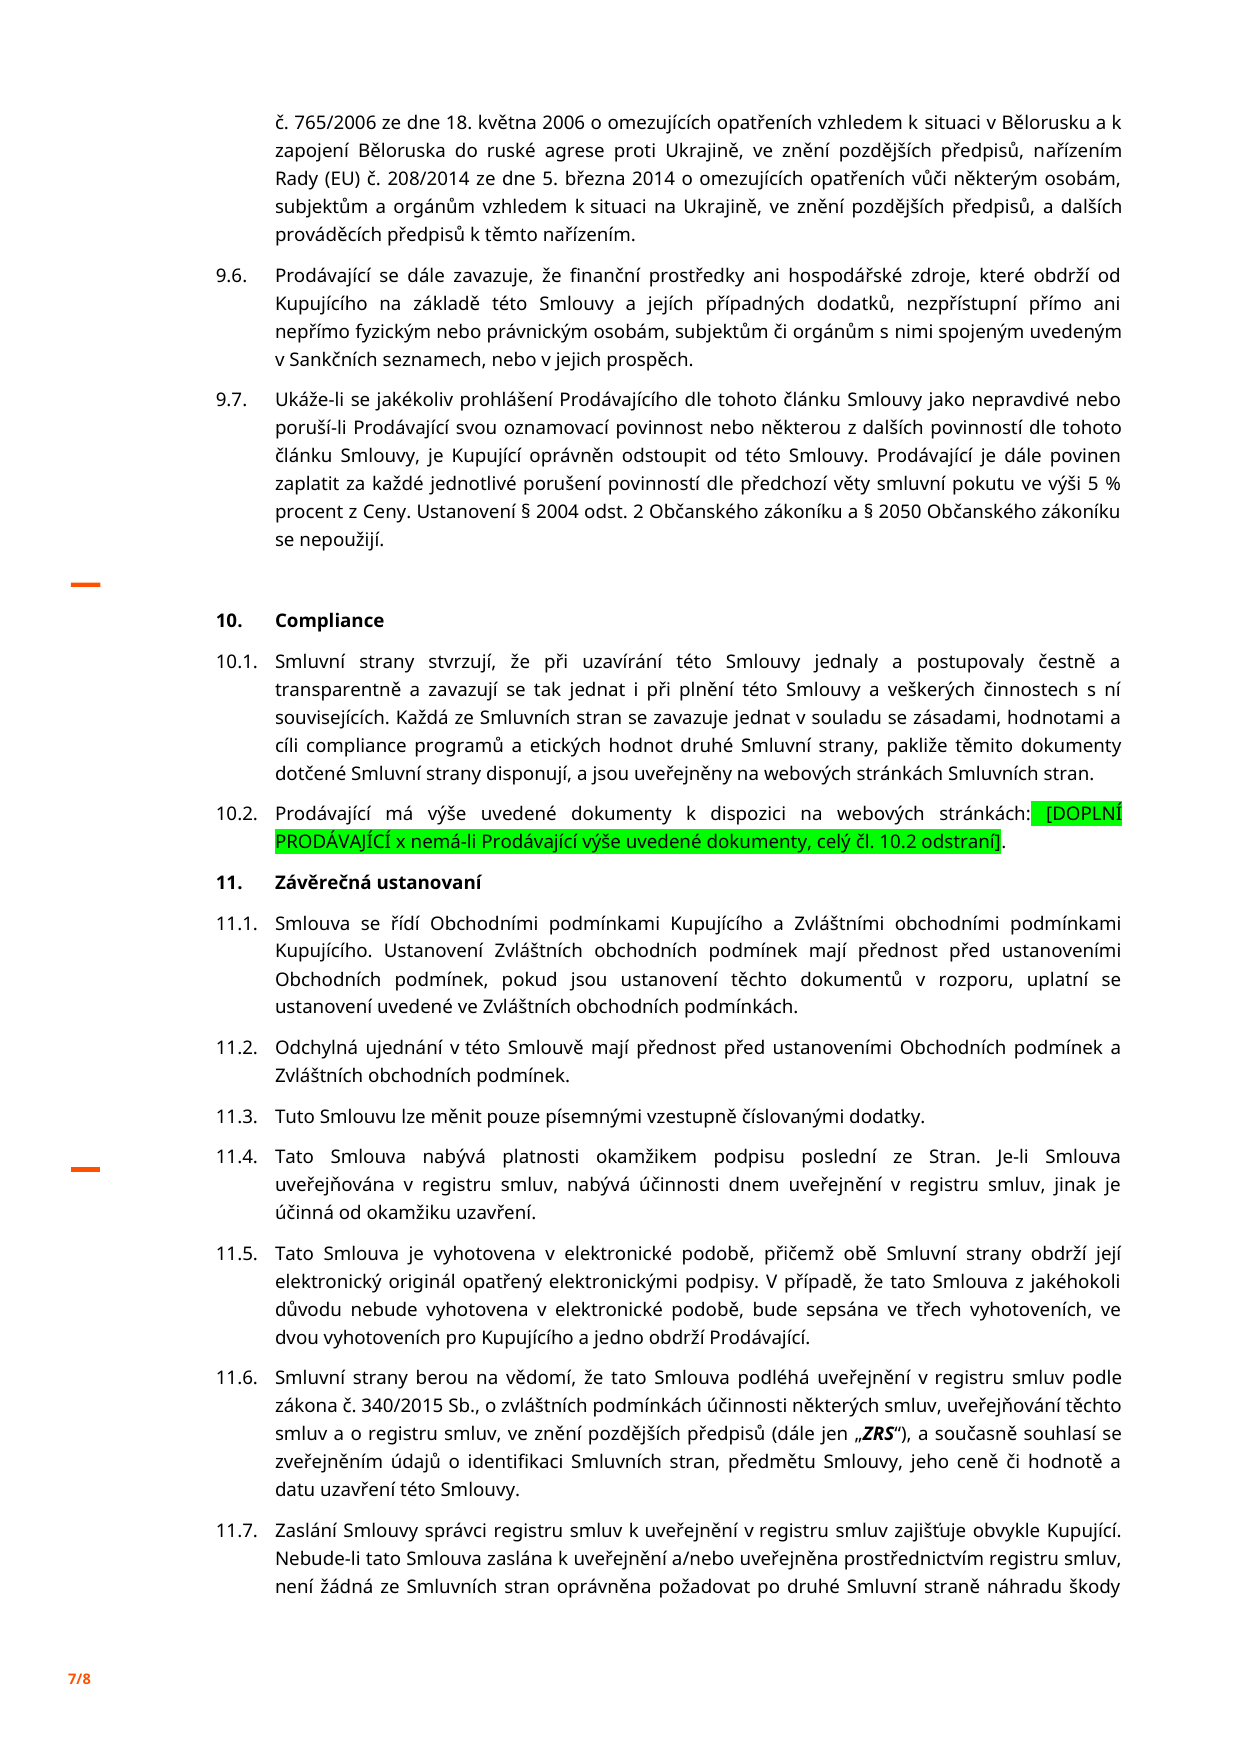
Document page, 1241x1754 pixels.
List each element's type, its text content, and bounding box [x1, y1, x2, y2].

text Smlouva se řídí Obchodními podmínkami Kupujícího a Zvláštními obchodními podmínkami Kupujícího. Ustanovení Zvláštních obchodních podmínek mají přednost před ustanoveními Obchodních podmínek, pokud jsou ustanovení těchto dokumentů v rozporu, uplatní se ustanovení uvedené ve Zvláštních obchodních podmínkách. [216, 910, 1122, 1019]
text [216, 1517, 1122, 1599]
text Smluvní strany stvrzují, že při uzavírání této Smlouvy jednaly a postupovaly čestně a transparentně a zavazují se tak jednat i při plnění této Smlouvy a veškerých činnostech s ní souvisejících. Každá ze Smluvních stran se zavazuje jednat v souladu se zásadami, hodnotami a cíli compliance programů a etických hodnot druhé Smluvní strany, pakliže těmito dokumenty dotčené Smluvní strany disponují, a jsou uveřejněny na webových stránkách Smluvních stran. [216, 648, 1122, 786]
text Prodávající má výše uvedené dokumenty k dispozici na webových stránkách: [DOPLNÍ PRODÁVAJÍCÍ x nemá-li Prodávající výše uvedené dokumenty, celý čl. 10.2 odstraní]. [216, 801, 1122, 854]
text Ukáže-li se jakékoliv prohlášení Prodávajícího dle tohoto článku Smlouvy jako nepravdivé nebo poruší-li Prodávající svou oznamovací povinnost nebo některou z dalších povinností dle tohoto článku Smlouvy, je Kupující oprávněn odstoupit od této Smlouvy. Prodávající je dále povinen zaplatit za každé jednotlivé porušení povinností dle předchozí věty smluvní pokutu ve výši 5 % procent z Ceny. Ustanovení § 2004 odst. 2 Občanského zákoníku a § 2050 Občanského zákoníku se nepoužijí. [216, 386, 1122, 552]
text Tato Smlouva je vyhotovena v elektronické podobě, přičemž obě Smluvní strany obdrží její elektronický originál opatřený elektronickými podpisy. V případě, že tato Smlouva z jakéhokoli důvodu nebude vyhotovena v elektronické podobě, bude sepsána ve třech vyhotoveních, ve dvou vyhotoveních pro Kupujícího a jedno obdrží Prodávající. [216, 1240, 1122, 1349]
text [216, 109, 1122, 247]
text Compliance [216, 608, 1122, 633]
text Tuto Smlouvu lze měnit pouze písemnými vzestupně číslovanými dodatky. [216, 1103, 1122, 1128]
text Tato Smlouva nabývá platnosti okamžikem podpisu poslední ze Stran. Je-li Smlouva uveřejňována v registru smluv, nabývá účinnosti dnem uveřejnění v registru smluv, jinak je účinná od okamžiku uzavření. [216, 1143, 1122, 1225]
text Prodávající se dále zavazuje, že finanční prostředky ani hospodářské zdroje, které obdrží od Kupujícího na základě této Smlouvy a jejích případných dodatků, nezpřístupní přímo ani nepřímo fyzickým nebo právnickým osobám, subjektům či orgánům s nimi spojeným uvedeným v Sankčních seznamech, nebo v jejich prospěch. [216, 262, 1122, 371]
text Smluvní strany berou na vědomí, že tato Smlouva podléhá uveřejnění v registru smluv podle zákona č. 340/2015 Sb., o zvláštních podmínkách účinnosti některých smluv, uveřejňování těchto smluv a o registru smluv, ve znění pozdějších předpisů (dále jen „ZRS“), a současně souhlasí se zveřejněním údajů o identifikaci Smluvních stran, předmětu Smlouvy, jeho ceně či hodnotě a datu uzavření této Smlouvy. [216, 1364, 1122, 1502]
text Odchylná ujednání v této Smlouvě mají přednost před ustanoveními Obchodních podmínek a Zvláštních obchodních podmínek. [216, 1034, 1122, 1088]
text Závěrečná ustanovaní [216, 869, 1122, 895]
